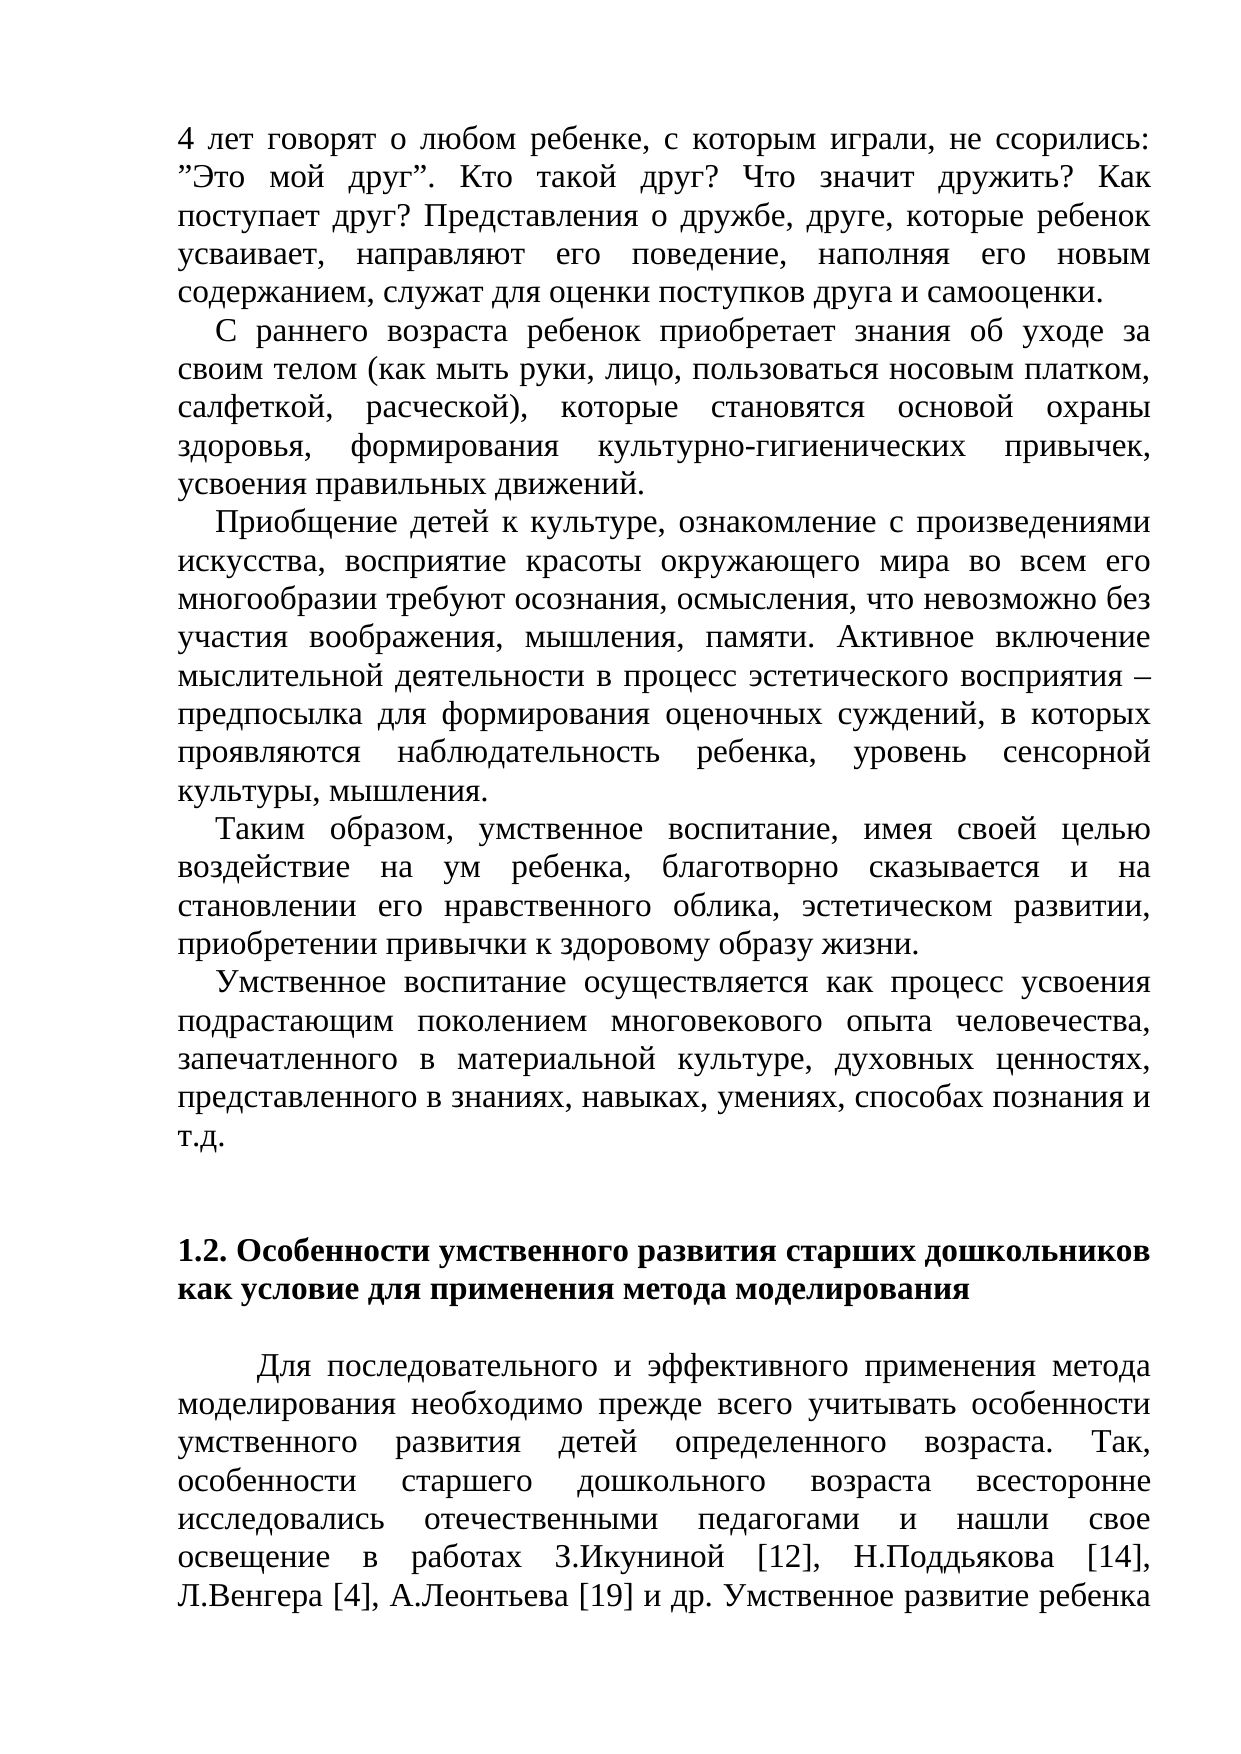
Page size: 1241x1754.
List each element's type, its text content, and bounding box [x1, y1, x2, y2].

text Умственное воспитание осуществляется как процесс усвоения подрастающим поколением многовекового опыта человечества, запечатленного в материальной культуре, духовных ценностях, представленного в знаниях, навыках, умениях, способах познания и т.д. [177, 961, 1152, 1153]
text Таким образом, умственное воспитание, имея своей целью воздействие на ум ребенка, благотворно сказывается и на становлении его нравственного облика, эстетическом развитии, приобретении привычки к здоровому образу жизни. [177, 808, 1152, 961]
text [177, 118, 1152, 310]
text Приобщение детей к культуре, ознакомление с произведениями искусства, восприятие красоты окружающего мира во всем его многообразии требуют осознания, осмысления, что невозможно без участия воображения, мышления, памяти. Активное включение мыслительной деятельности в процесс эстетического восприятия – предпосылка для формирования оценочных суждений, в которых проявляются наблюдательность ребенка, уровень сенсорной культуры, мышления. [177, 501, 1152, 808]
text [177, 1345, 1152, 1613]
text 1.2. Особенности умственного развития старших дошкольников как условие для применения метода моделирования [177, 1230, 1152, 1306]
text С раннего возраста ребенок приобретает знания об уходе за своим телом (как мыть руки, лицо, пользоваться носовым платком, салфеткой, расческой), которые становятся основой охраны здоровья, формирования культурно-гигиенических привычек, усвоения правильных движений. [177, 310, 1152, 501]
